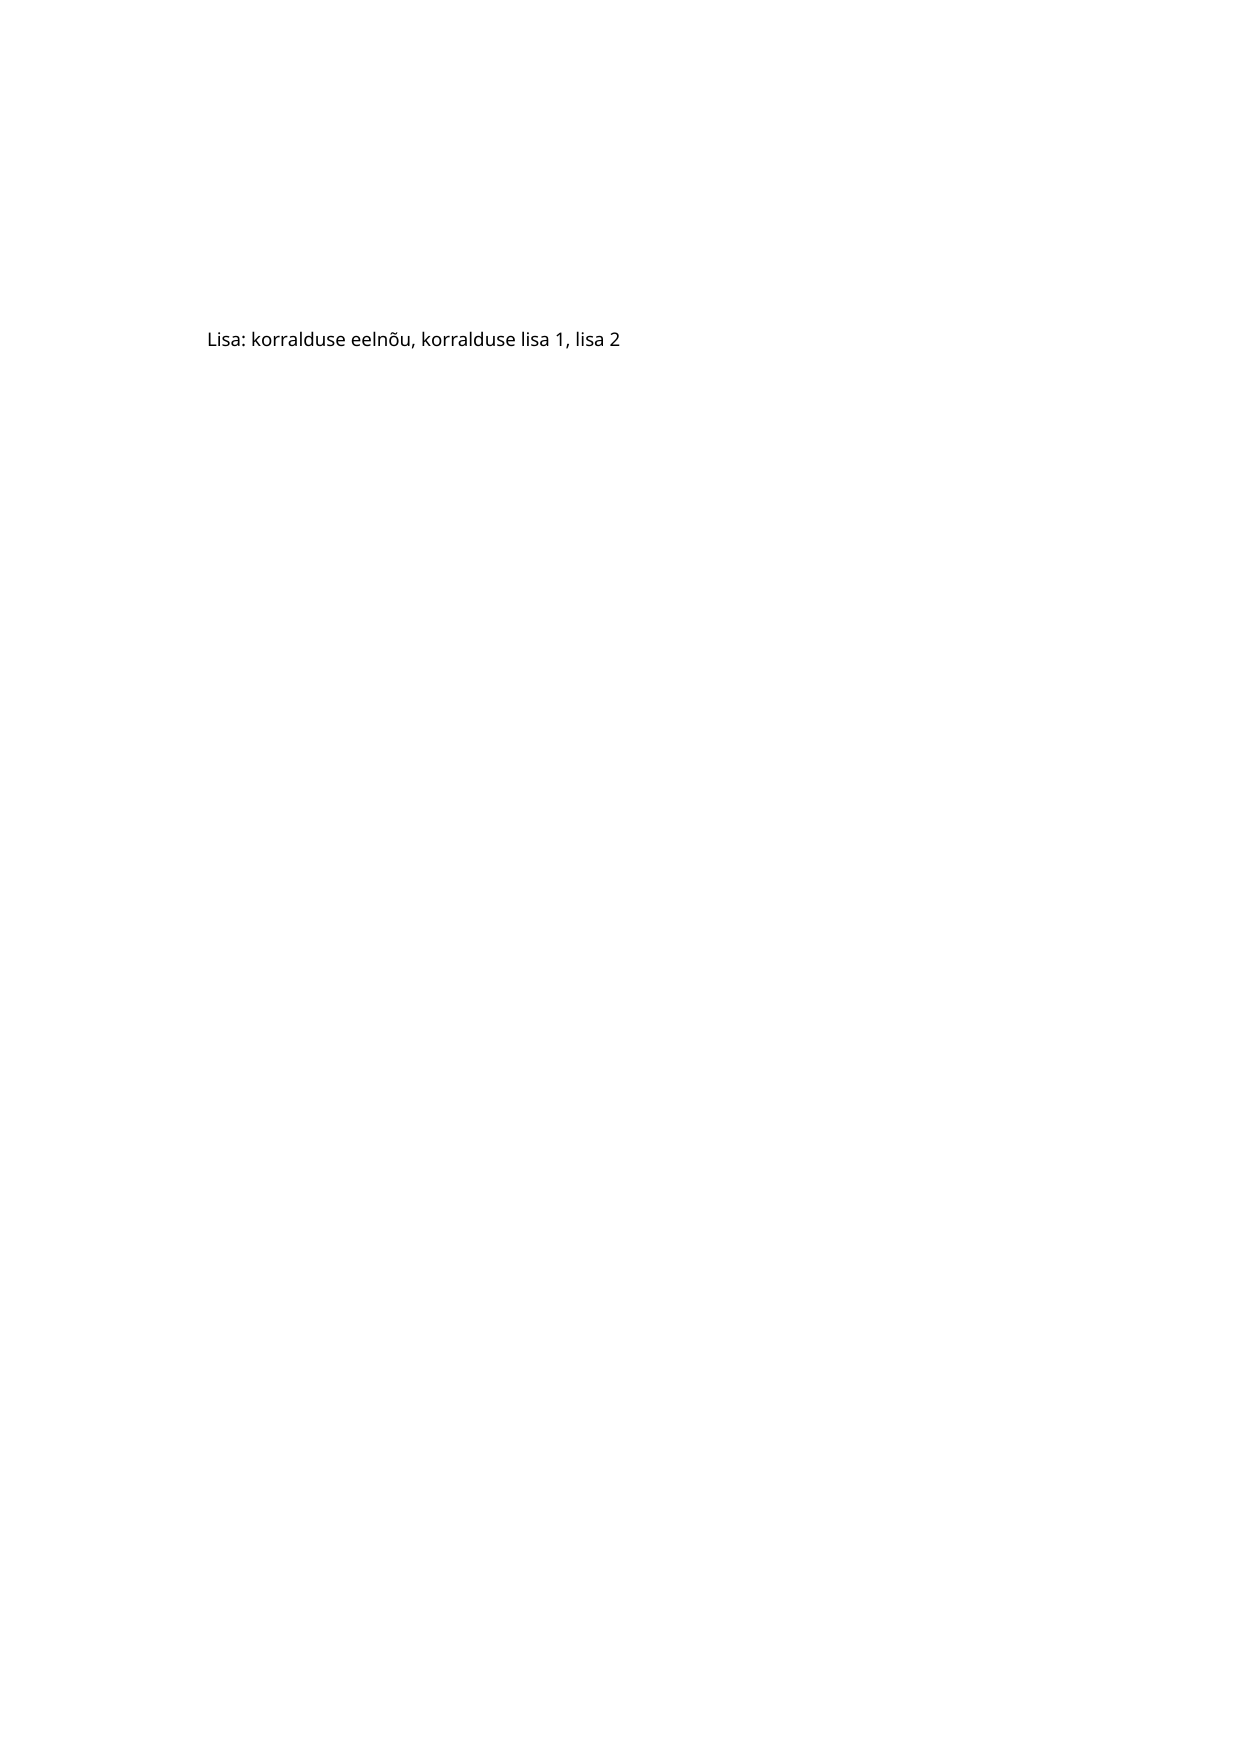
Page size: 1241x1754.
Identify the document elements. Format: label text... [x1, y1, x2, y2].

text Lisa: korralduse eelnõu, korralduse lisa 1, lisa 2 [207, 326, 1132, 352]
